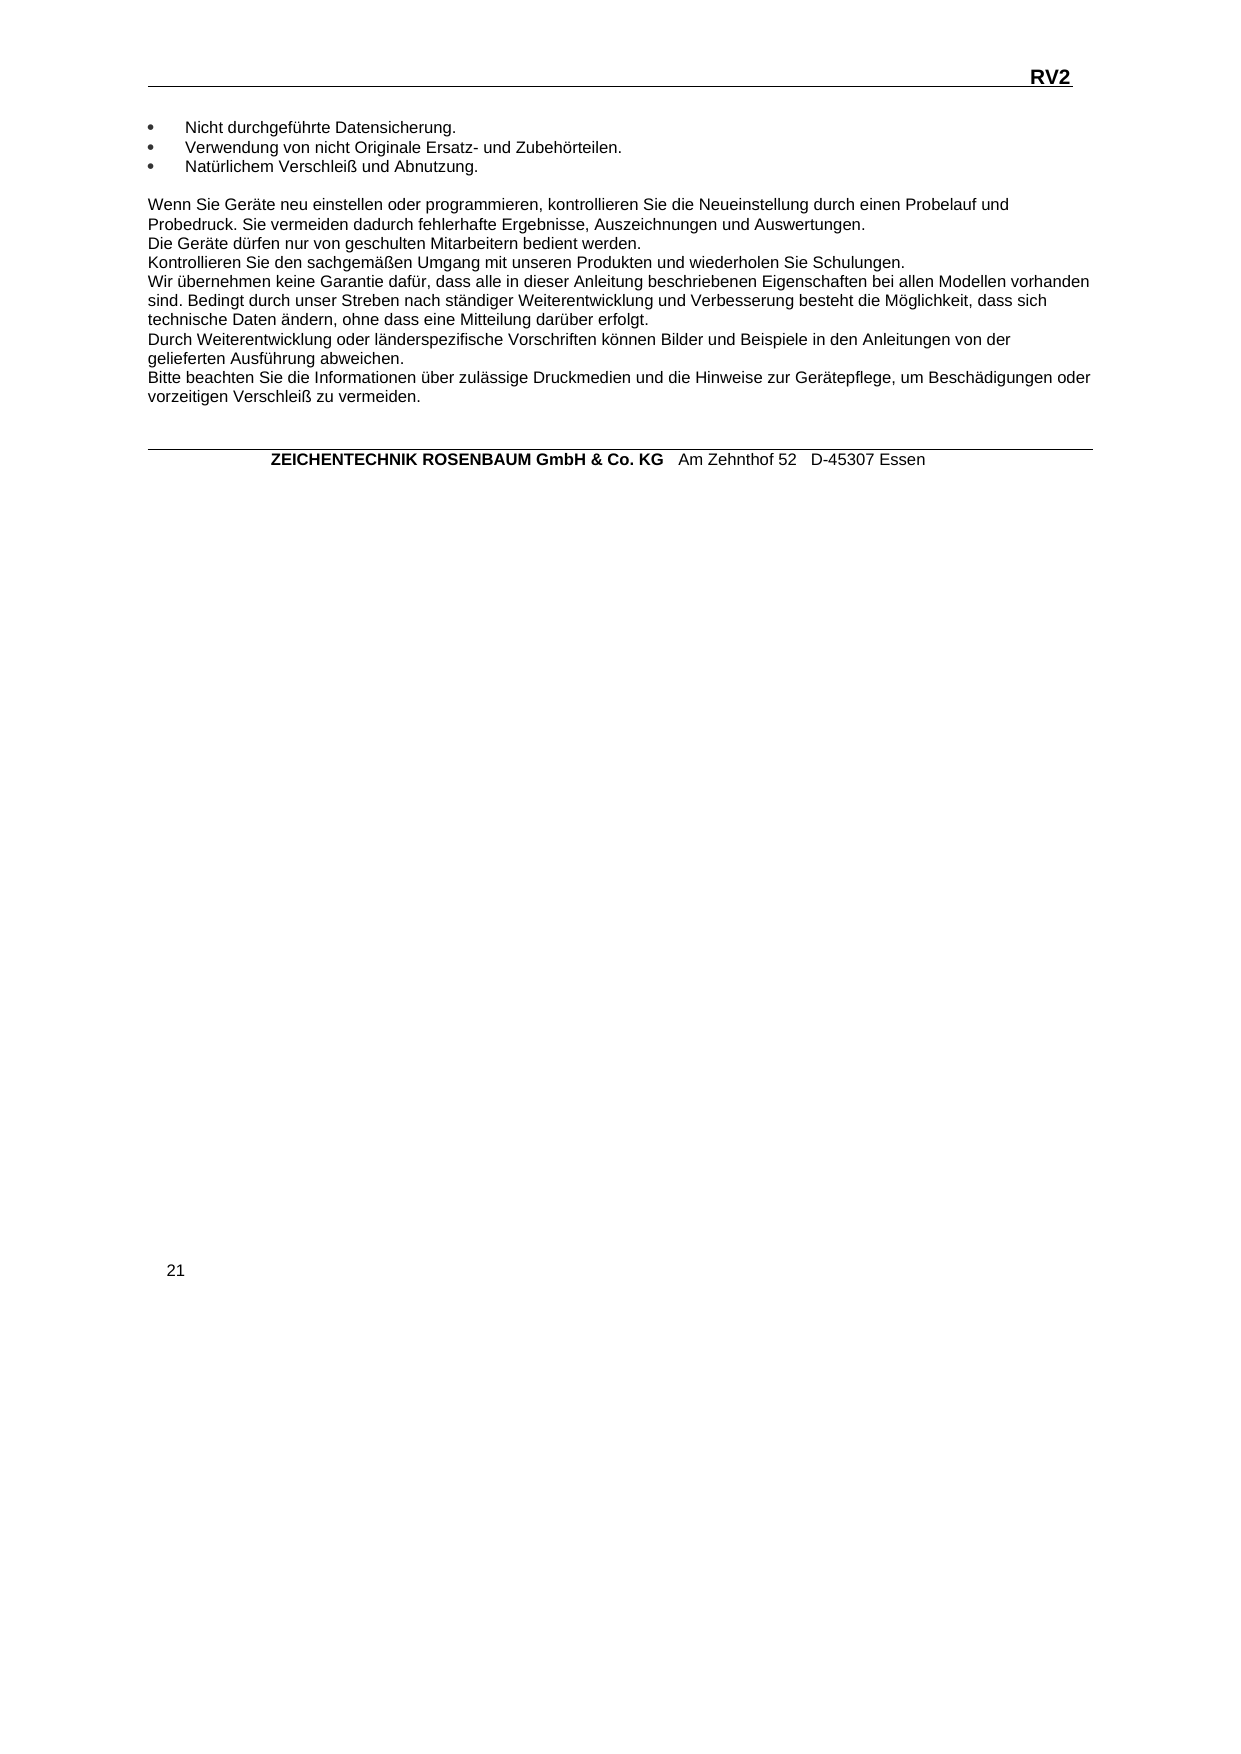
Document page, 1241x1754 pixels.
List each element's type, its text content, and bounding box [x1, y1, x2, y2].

text Natürlichem Verschleiß und Abnutzung. [148, 157, 1092, 176]
text Bitte beachten Sie die Informationen über zulässige Druckmedien und die Hinweise zur Gerätepflege, um Beschädigungen oder vorzeitigen Verschleiß zu vermeiden. [148, 368, 1092, 406]
text Durch Weiterentwicklung oder länderspezifische Vorschriften können Bilder und Beispiele in den Anleitungen von der gelieferten Ausführung abweichen. [148, 329, 1092, 368]
text Kontrollieren Sie den sachgemäßen Umgang mit unseren Produkten und wiederholen Sie Schulungen. [148, 253, 1092, 272]
text Verwendung von nicht Originale Ersatz- und Zubehörteilen. [148, 137, 1092, 157]
text Die Geräte dürfen nur von geschulten Mitarbeitern bedient werden. [148, 233, 1092, 253]
text Wenn Sie Geräte neu einstellen oder programmieren, kontrollieren Sie die Neueinstellung durch einen Probelauf und Probedruck. Sie vermeiden dadurch fehlerhafte Ergebnisse, Auszeichnungen und Auswertungen. [148, 195, 1092, 233]
text Nicht durchgeführte Datensicherung. [148, 118, 1092, 137]
text Wir übernehmen keine Garantie dafür, dass alle in dieser Anleitung beschriebenen Eigenschaften bei allen Modellen vorhanden sind. Bedingt durch unser Streben nach ständiger Weiterentwicklung und Verbesserung besteht die Möglichkeit, dass sich technische Daten ändern, ohne dass eine Mitteilung darüber erfolgt. [148, 272, 1092, 329]
